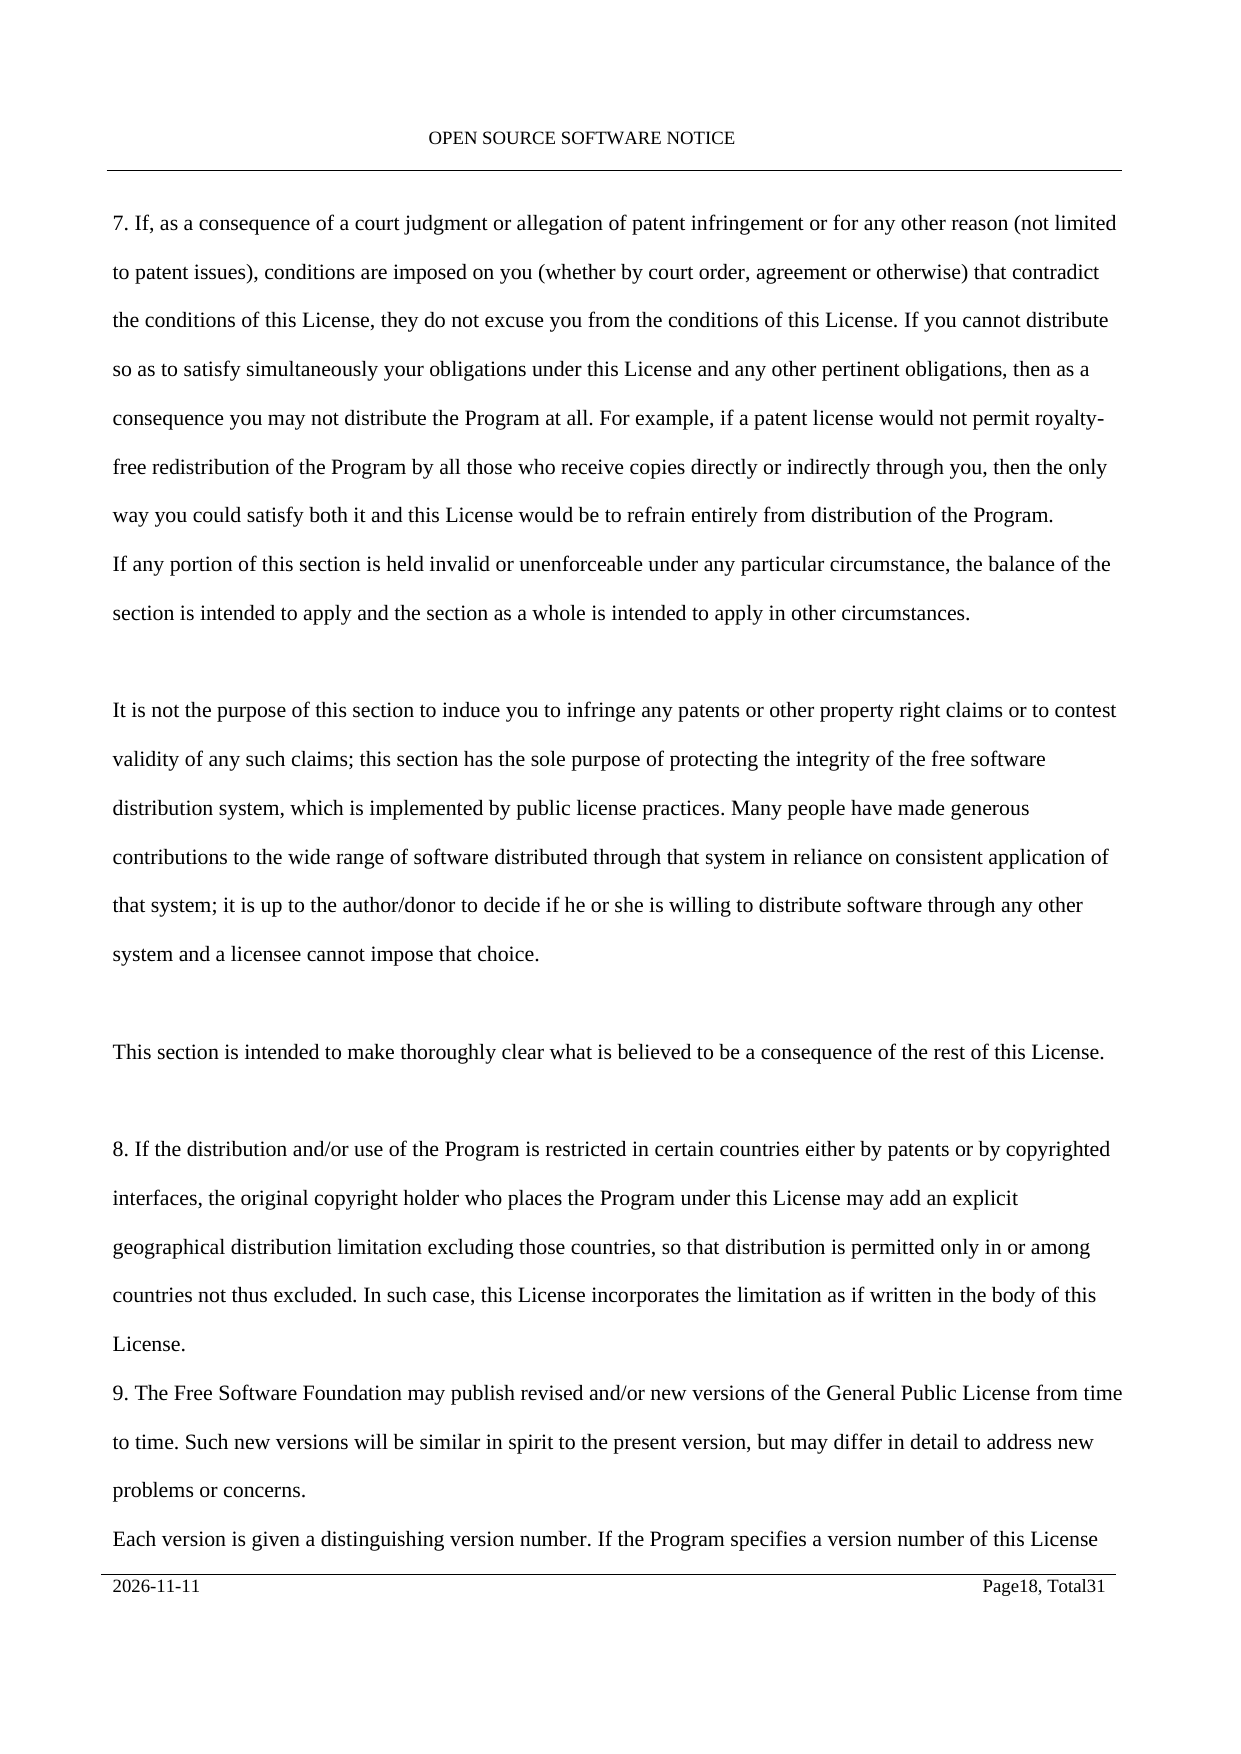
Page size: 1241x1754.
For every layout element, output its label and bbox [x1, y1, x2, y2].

text [112, 206, 1128, 1555]
